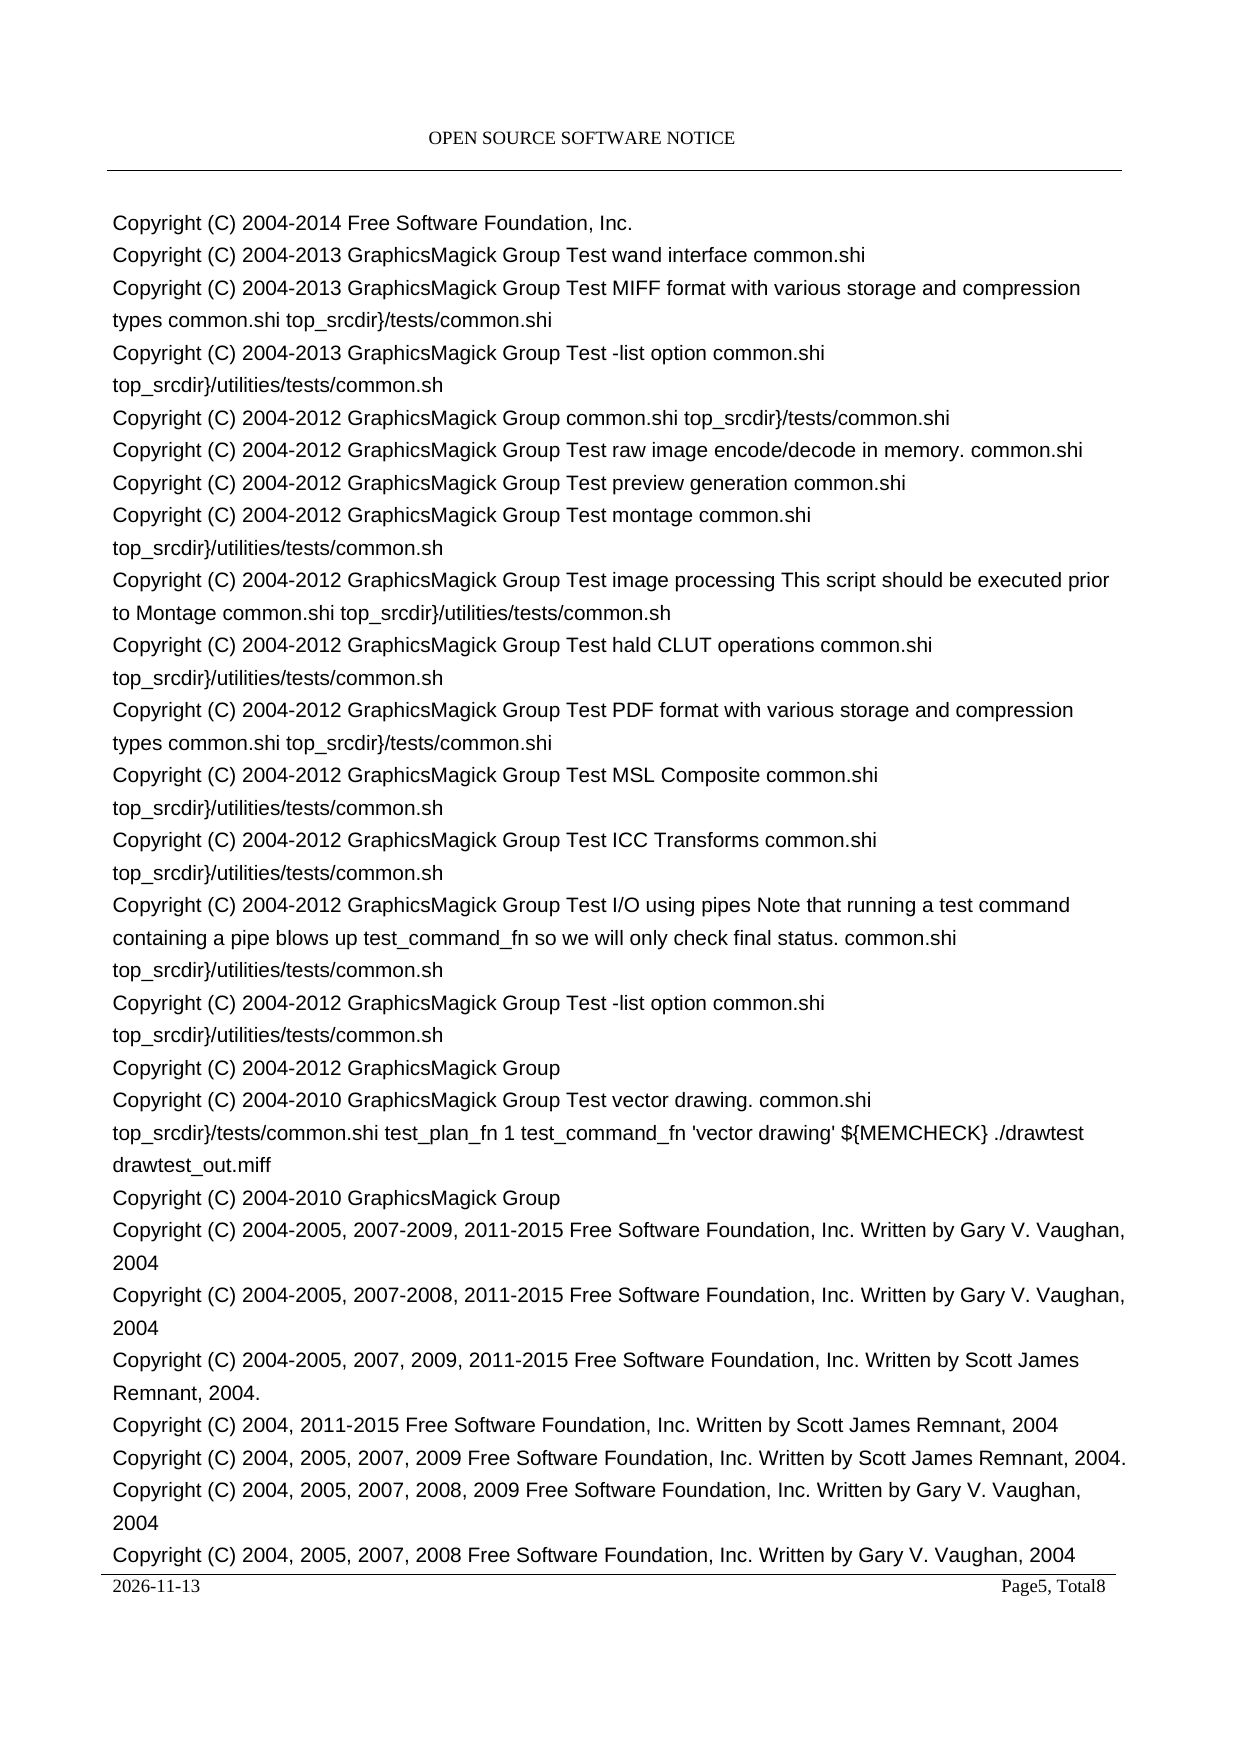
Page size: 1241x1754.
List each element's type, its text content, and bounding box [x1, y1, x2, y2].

text Copyright (C) 2004-2010 GraphicsMagick Group Test vector drawing. common.shi top_srcdir}/tests/common.shi test_plan_fn 1 test_command_fn 'vector drawing' ${MEMCHECK} ./drawtest drawtest_out.miff [112, 1084, 1128, 1181]
text Copyright (C) 2004-2012 GraphicsMagick Group Test montage common.shi top_srcdir}/utilities/tests/common.sh [112, 499, 1128, 564]
text Copyright (C) 2004-2013 GraphicsMagick Group Test -list option common.shi top_srcdir}/utilities/tests/common.sh [112, 336, 1128, 401]
text Copyright (C) 2004-2005, 2007-2008, 2011-2015 Free Software Foundation, Inc. Written by Gary V. Vaughan, 2004 [112, 1279, 1128, 1344]
text Copyright (C) 2004-2012 GraphicsMagick Group Test -list option common.shi top_srcdir}/utilities/tests/common.sh [112, 986, 1128, 1051]
text Copyright (C) 2004-2005, 2007-2009, 2011-2015 Free Software Foundation, Inc. Written by Gary V. Vaughan, 2004 [112, 1214, 1128, 1279]
text Copyright (C) 2004-2012 GraphicsMagick Group Test raw image encode/decode in memory. common.shi Copyright (C) 2004-2012 GraphicsMagick Group Test preview generation common.shi [112, 434, 1128, 499]
text Copyright (C) 2004-2012 GraphicsMagick Group Test I/O using pipes Note that running a test command containing a pipe blows up test_command_fn so we will only check final status. common.shi top_srcdir}/utilities/tests/common.sh [112, 889, 1128, 986]
text Copyright (C) 2004, 2011-2015 Free Software Foundation, Inc. Written by Scott James Remnant, 2004 [112, 1409, 1128, 1441]
text Copyright (C) 2004-2005, 2007, 2009, 2011-2015 Free Software Foundation, Inc. Written by Scott James Remnant, 2004. [112, 1344, 1128, 1409]
text Copyright (C) 2004-2012 GraphicsMagick Group Test PDF format with various storage and compression types common.shi top_srcdir}/tests/common.shi [112, 694, 1128, 759]
text Copyright (C) 2004-2014 Free Software Foundation, Inc. [112, 206, 1128, 239]
text Copyright (C) 2004-2012 GraphicsMagick Group Test hald CLUT operations common.shi top_srcdir}/utilities/tests/common.sh [112, 629, 1128, 694]
text Copyright (C) 2004-2013 GraphicsMagick Group Test wand interface common.shi [112, 239, 1128, 271]
text Copyright (C) 2004, 2005, 2007, 2008, 2009 Free Software Foundation, Inc. Written by Gary V. Vaughan, 2004 [112, 1474, 1128, 1539]
text Copyright (C) 2004, 2005, 2007, 2008 Free Software Foundation, Inc. Written by Gary V. Vaughan, 2004 [112, 1539, 1128, 1571]
text Copyright (C) 2004-2012 GraphicsMagick Group [112, 1051, 1128, 1084]
text Copyright (C) 2004, 2005, 2007, 2009 Free Software Foundation, Inc. Written by Scott James Remnant, 2004. [112, 1441, 1128, 1474]
text Copyright (C) 2004-2012 GraphicsMagick Group common.shi top_srcdir}/tests/common.shi [112, 401, 1128, 434]
text Copyright (C) 2004-2013 GraphicsMagick Group Test MIFF format with various storage and compression types common.shi top_srcdir}/tests/common.shi [112, 271, 1128, 336]
text Copyright (C) 2004-2012 GraphicsMagick Group Test MSL Composite common.shi top_srcdir}/utilities/tests/common.sh [112, 759, 1128, 824]
text Copyright (C) 2004-2012 GraphicsMagick Group Test image processing This script should be executed prior to Montage common.shi top_srcdir}/utilities/tests/common.sh [112, 564, 1128, 629]
text Copyright (C) 2004-2010 GraphicsMagick Group [112, 1181, 1128, 1214]
text Copyright (C) 2004-2012 GraphicsMagick Group Test ICC Transforms common.shi top_srcdir}/utilities/tests/common.sh [112, 824, 1128, 889]
